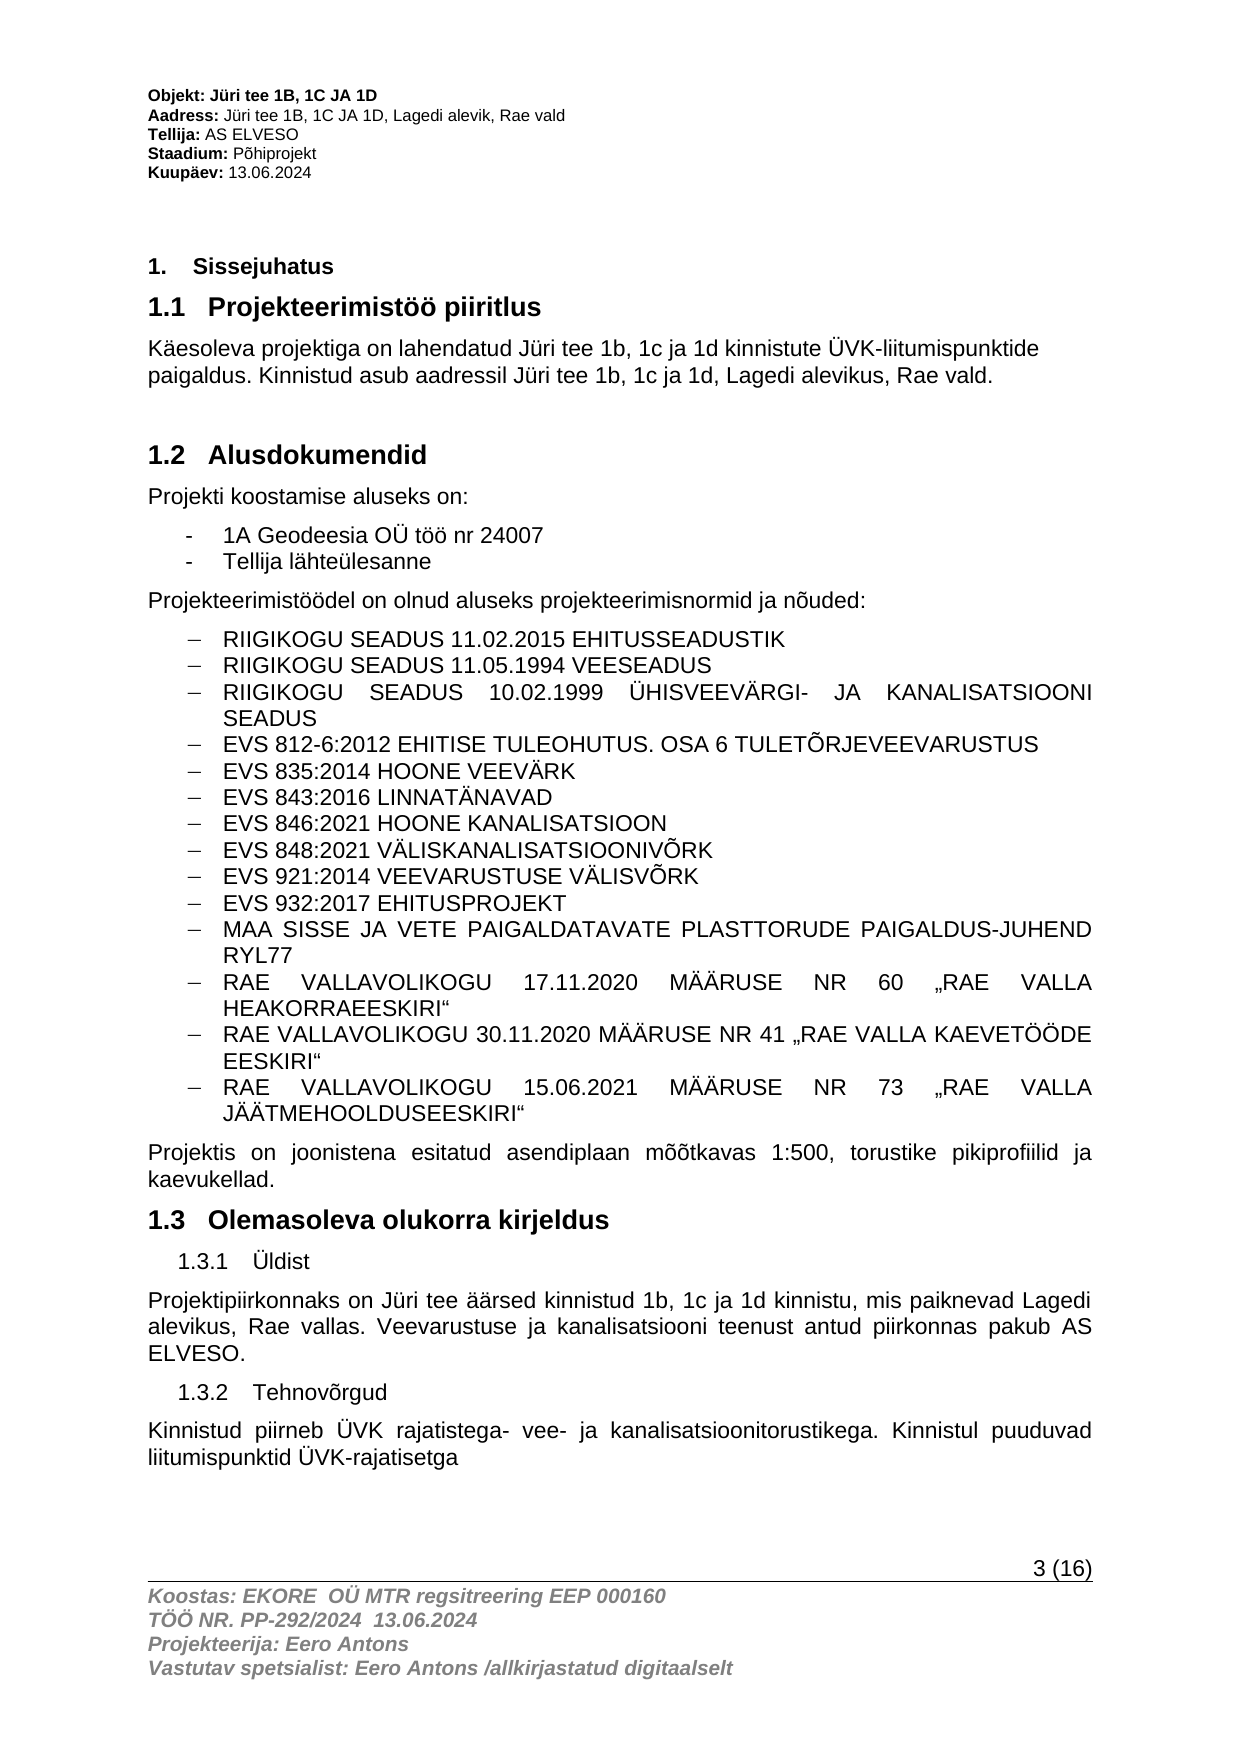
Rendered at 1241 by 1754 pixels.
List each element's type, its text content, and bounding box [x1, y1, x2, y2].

list RIIGIKOGU SEADUS 11.02.2015 EHITUSSEADUSTIK [185, 626, 1093, 652]
subtitle Projekteerimistöö piiritlus [148, 291, 1093, 323]
subtitle Alusdokumendid [148, 439, 1093, 471]
list 1A Geodeesia OÜ töö nr 24007 [185, 522, 1093, 548]
list MAA SISSE JA VETE PAIGALDATAVATE PLASTTORUDE PAIGALDUS-JUHEND RYL77 [185, 916, 1093, 968]
text Projekti koostamise aluseks on: [148, 483, 1093, 509]
subtitle Sissejuhatus [148, 253, 1093, 279]
text Projektipiirkonnaks on Jüri tee äärsed kinnistud 1b, 1c ja 1d kinnistu, mis paiknevad Lagedi alevikus, Rae vallas. Veevarustuse ja kanalisatsiooni teenust antud piirkonnas pakub AS ELVESO. [148, 1287, 1093, 1366]
list RAE VALLAVOLIKOGU 15.06.2021 MÄÄRUSE NR 73 „RAE VALLA JÄÄTMEHOOLDUSEESKIRI“ [185, 1074, 1093, 1127]
text Kinnistud piirneb ÜVK rajatistega- vee- ja kanalisatsioonitorustikega. Kinnistul puuduvad liitumispunktid ÜVK-rajatisetga [148, 1417, 1093, 1470]
subtitle Olemasoleva olukorra kirjeldus [148, 1204, 1093, 1236]
text Käesoleva projektiga on lahendatud Jüri tee 1b, 1c ja 1d kinnistute ÜVK-liitumispunktide paigaldus. Kinnistud asub aadressil Jüri tee 1b, 1c ja 1d, Lagedi alevikus, Rae vald. [148, 335, 1093, 388]
list Tellija lähteülesanne [185, 548, 1093, 574]
list RIIGIKOGU SEADUS 11.05.1994 VEESEADUS [185, 652, 1093, 679]
list EVS 848:2021 VÄLISKANALISATSIOONIVÕRK [185, 837, 1093, 863]
subtitle Tehnovõrgud [177, 1378, 1093, 1405]
subtitle Üldist [177, 1248, 1093, 1274]
list RAE VALLAVOLIKOGU 30.11.2020 MÄÄRUSE NR 41 „RAE VALLA KAEVETÖÖDE EESKIRI“ [185, 1021, 1093, 1074]
list EVS 932:2017 EHITUSPROJEKT [185, 889, 1093, 916]
list EVS 846:2021 HOONE KANALISATSIOON [185, 810, 1093, 837]
text Projektis on joonistena esitatud asendiplaan mõõtkavas 1:500, torustike pikiprofiilid ja kaevukellad. [148, 1139, 1093, 1192]
list EVS 843:2016 LINNATÄNAVAD [185, 784, 1093, 810]
list EVS 921:2014 VEEVARUSTUSE VÄLISVÕRK [185, 863, 1093, 889]
text Projekteerimistöödel on olnud aluseks projekteerimisnormid ja nõuded: [148, 587, 1093, 613]
list RAE VALLAVOLIKOGU 17.11.2020 MÄÄRUSE NR 60 „RAE VALLA HEAKORRAEESKIRI“ [185, 968, 1093, 1021]
list EVS 835:2014 HOONE VEEVÄRK [185, 758, 1093, 784]
list EVS 812-6:2012 EHITISE TULEOHUTUS. OSA 6 TULETÕRJEVEEVARUSTUS [185, 731, 1093, 758]
list RIIGIKOGU SEADUS 10.02.1999 ÜHISVEEVÄRGI- JA KANALISATSIOONI SEADUS [185, 679, 1093, 731]
